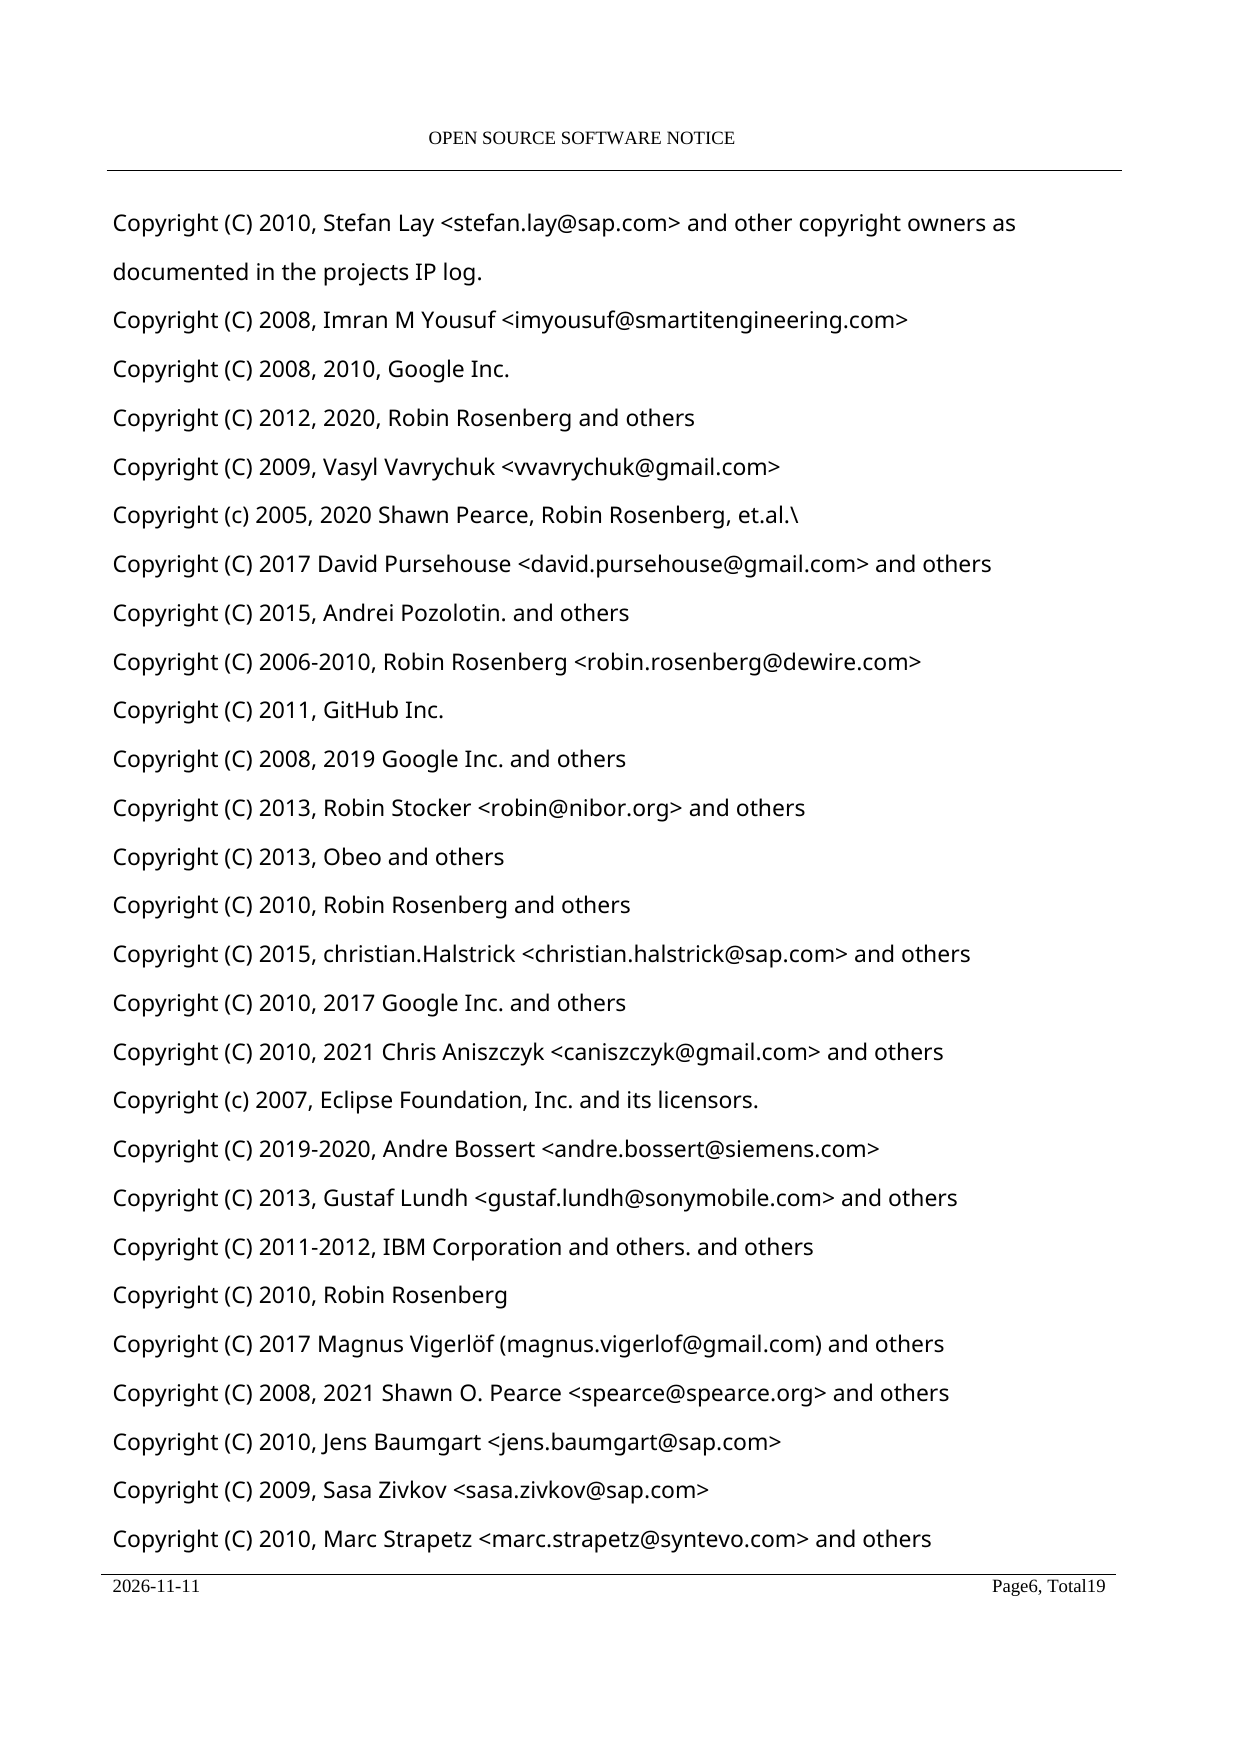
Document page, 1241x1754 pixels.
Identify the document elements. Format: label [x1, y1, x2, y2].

text [112, 206, 1128, 1555]
